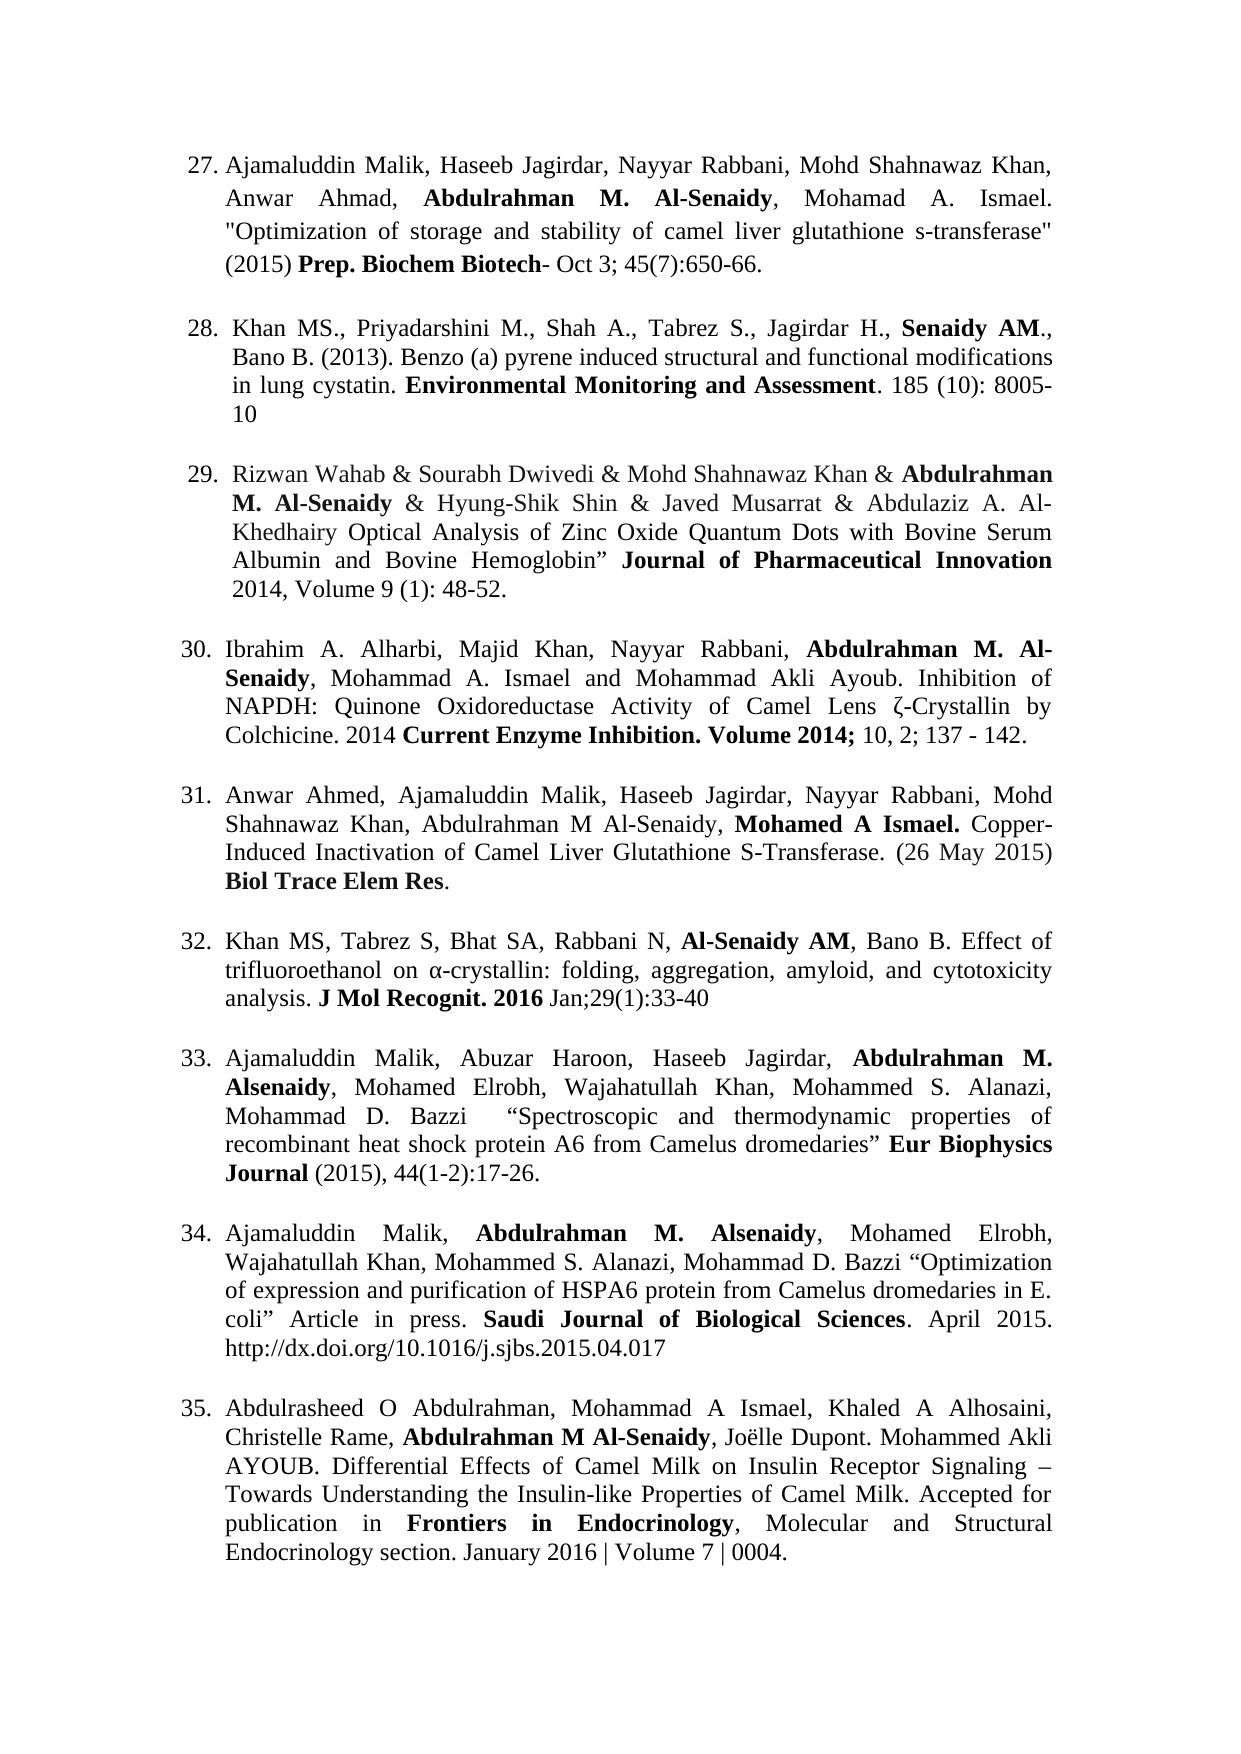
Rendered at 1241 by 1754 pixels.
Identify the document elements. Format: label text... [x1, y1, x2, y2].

list Abdulrasheed O Abdulrahman, Mohammad A Ismael, Khaled A Alhosaini, Christelle Rame, Abdulrahman M Al-Senaidy, Joëlle Dupont. Mohammed Akli AYOUB. Differential Effects of Camel Milk on Insulin Receptor Signaling – Towards Understanding the Insulin-like Properties of Camel Milk. Accepted for publication in Frontiers in Endocrinology, Molecular and Structural Endocrinology section. January 2016 | Volume 7 | 0004. [181, 1393, 1053, 1566]
list Ajamaluddin Malik, Haseeb Jagirdar, Nayyar Rabbani, Mohd Shahnawaz Khan, Anwar Ahmad, Abdulrahman M. Al-Senaidy, Mohamad A. Ismael. "Optimization of storage and stability of camel liver glutathione s-transferase" (2015) Prep. Biochem Biotech- Oct 3; 45(7):650-66. [187, 150, 1053, 278]
list Ajamaluddin Malik, Abuzar Haroon, Haseeb Jagirdar, Abdulrahman M. Alsenaidy, Mohamed ‎Elrobh, Wajahatullah Khan, Mohammed S. Alanazi, Mohammad D. Bazzi “Spectroscopic and ‎thermodynamic properties of recombinant heat shock protein A6 from Camelus dromedaries” ‎Eur Biophysics Journal (2015), 44(1-2):17-26. [181, 1043, 1053, 1187]
list Rizwan Wahab & Sourabh Dwivedi & Mohd Shahnawaz Khan & Abdulrahman M. Al-Senaidy & Hyung-Shik Shin & Javed Musarrat & Abdulaziz A. Al-Khedhairy Optical Analysis of Zinc Oxide Quantum Dots with Bovine Serum Albumin and Bovine Hemoglobin” Journal of Pharmaceutical Innovation 2014, Volume 9 (1): 48-52. [187, 459, 1053, 603]
list Anwar Ahmed, Ajamaluddin Malik, Haseeb Jagirdar, Nayyar Rabbani, Mohd Shahnawaz Khan, Abdulrahman M Al-Senaidy, Mohamed A Ismael. Copper-Induced Inactivation of Camel Liver Glutathione S-Transferase. (26 May 2015) Biol Trace Elem Res. [181, 780, 1053, 895]
list Khan MS, Tabrez S, Bhat SA, Rabbani N, Al-Senaidy AM, Bano B. Effect of trifluoroethanol on α-crystallin: folding, aggregation, amyloid, and cytotoxicity analysis. J Mol Recognit. 2016 Jan;29(1):33-40 [181, 926, 1053, 1012]
list Ajamaluddin Malik, Abdulrahman M. Alsenaidy, Mohamed Elrobh, Wajahatullah Khan, ‎Mohammed S. Alanazi, Mohammad D. Bazzi “Optimization of expression and purification of ‎HSPA6 protein from Camelus dromedaries in E. coli” Article in press. Saudi Journal of ‎Biological Sciences. April 2015. http://dx.doi.org/10.1016/j.sjbs.2015.04.017 [181, 1218, 1053, 1362]
list Khan MS., Priyadarshini M., Shah A., Tabrez S., Jagirdar H., Senaidy AM., Bano B. (2013). Benzo (a) pyrene induced structural and functional modifications in lung cystatin. Environmental Monitoring and Assessment. 185 (10): 8005-10 [187, 313, 1053, 428]
list Ibrahim A. Alharbi, Majid Khan, Nayyar Rabbani, Abdulrahman M. Al-Senaidy, Mohammad A. Ismael and Mohammad Akli Ayoub. Inhibition of NAPDH: Quinone Oxidoreductase Activity of Camel Lens ζ-Crystallin by Colchicine. 2014 Current Enzyme Inhibition. Volume 2014; 10, 2; 137 - 142. [181, 634, 1053, 749]
